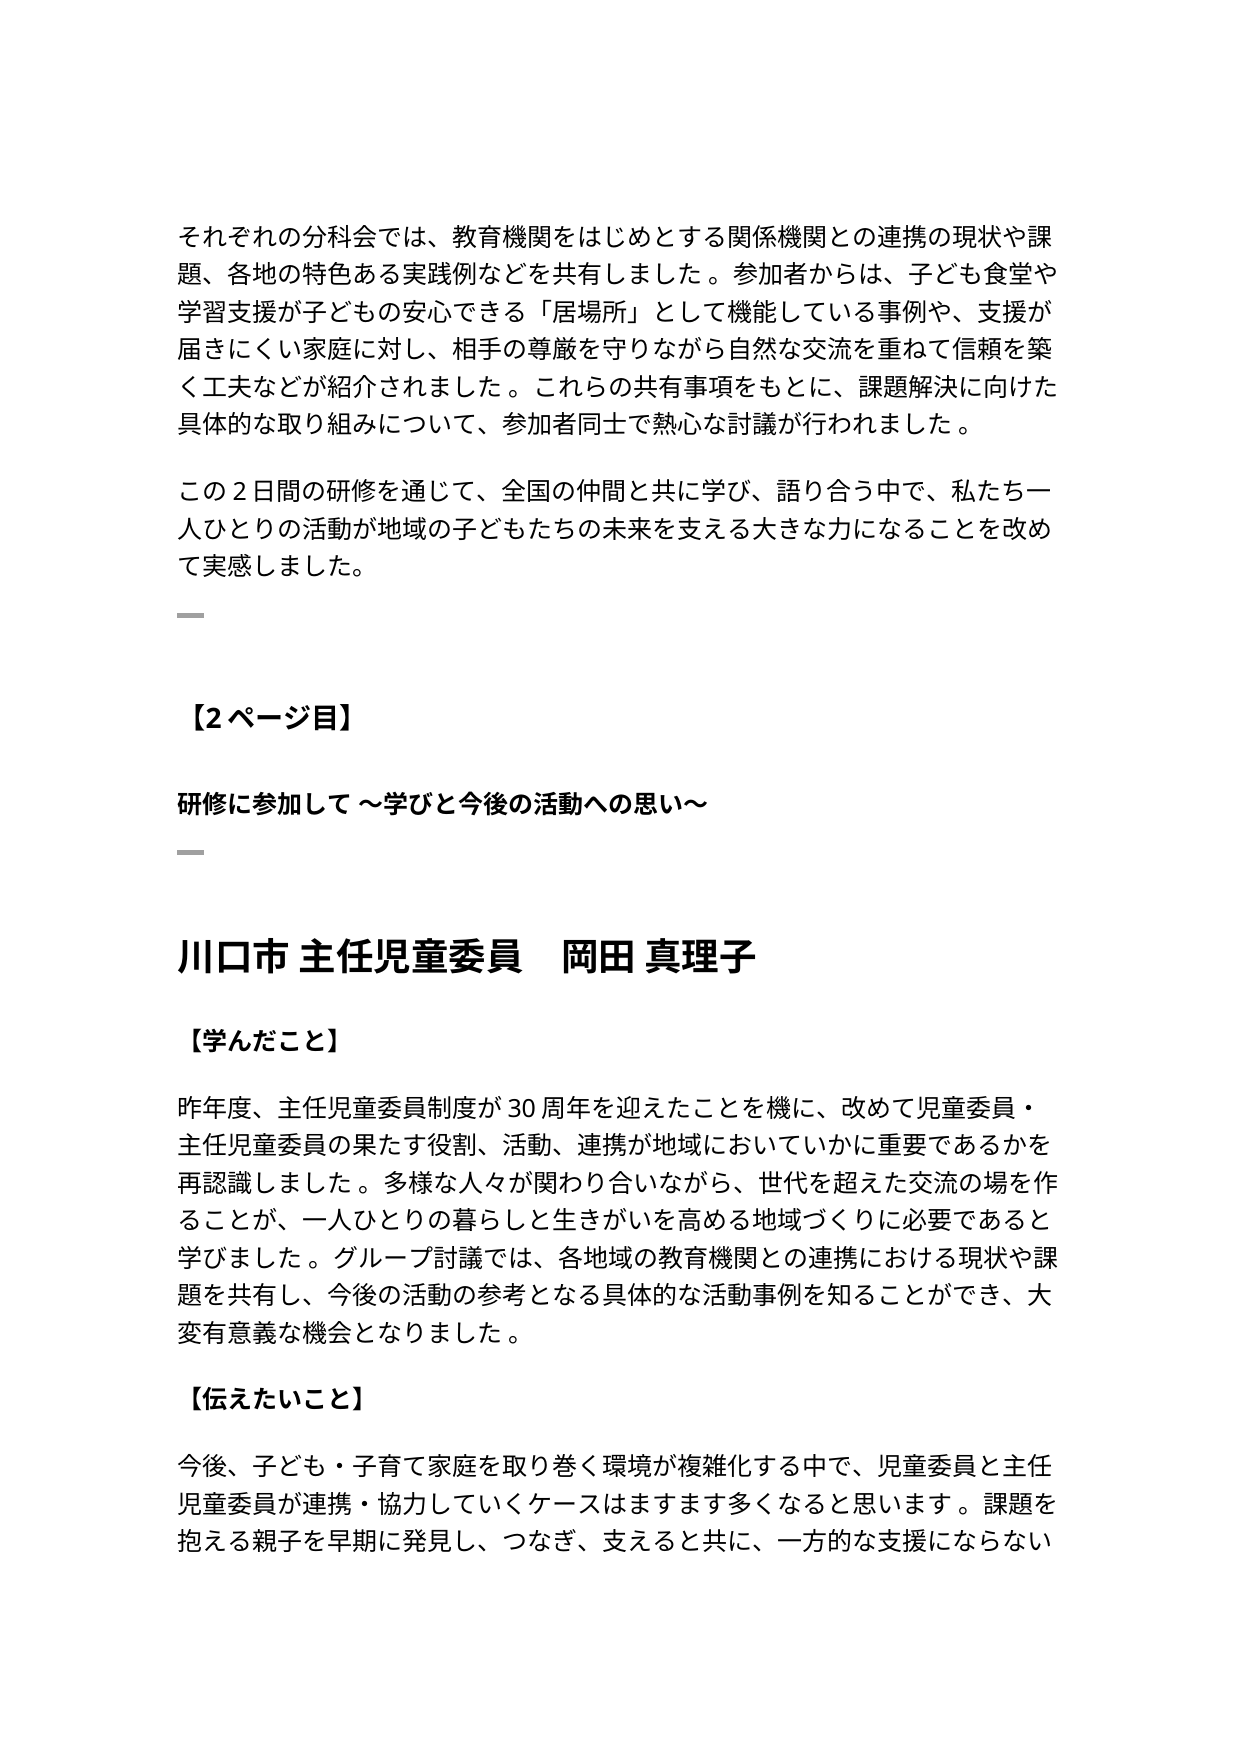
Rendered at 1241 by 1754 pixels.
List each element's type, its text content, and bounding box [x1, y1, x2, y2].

text この2日間の研修を通じて、全国の仲間と共に学び、語り合う中で、私たち一人ひとりの活動が地域の子どもたちの未来を支える大きな力になることを改めて実感しました。 [177, 471, 1063, 583]
text 【2ページ目】 [177, 679, 1063, 754]
text 研修に参加して ～学びと今後の活動への思い～ [177, 783, 1063, 821]
text 【学んだこと】 [177, 1021, 1063, 1058]
text それぞれの分科会では、教育機関をはじめとする関係機関との連携の現状や課題、各地の特色ある実践例などを共有しました 。参加者からは、子ども食堂や学習支援が子どもの安心できる「居場所」として機能している事例や、支援が届きにくい家庭に対し、相手の尊厳を守りながら自然な交流を重ねて信頼を築く工夫などが紹介されました 。これらの共有事項をもとに、課題解決に向けた具体的な取り組みについて、参加者同士で熱心な討議が行われました 。 [177, 217, 1063, 442]
text 昨年度、主任児童委員制度が30周年を迎えたことを機に、改めて児童委員・主任児童委員の果たす役割、活動、連携が地域においていかに重要であるかを再認識しました 。多様な人々が関わり合いながら、世代を超えた交流の場を作ることが、一人ひとりの暮らしと生きがいを高める地域づくりに必要であると学びました 。グループ討議では、各地域の教育機関との連携における現状や課題を共有し、今後の活動の参考となる具体的な活動事例を知ることができ、大変有意義な機会となりました 。 [177, 1088, 1063, 1350]
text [177, 1446, 1063, 1558]
text 【伝えたいこと】 [177, 1379, 1063, 1417]
text 川口市 主任児童委員 岡田 真理子 [177, 917, 1063, 992]
